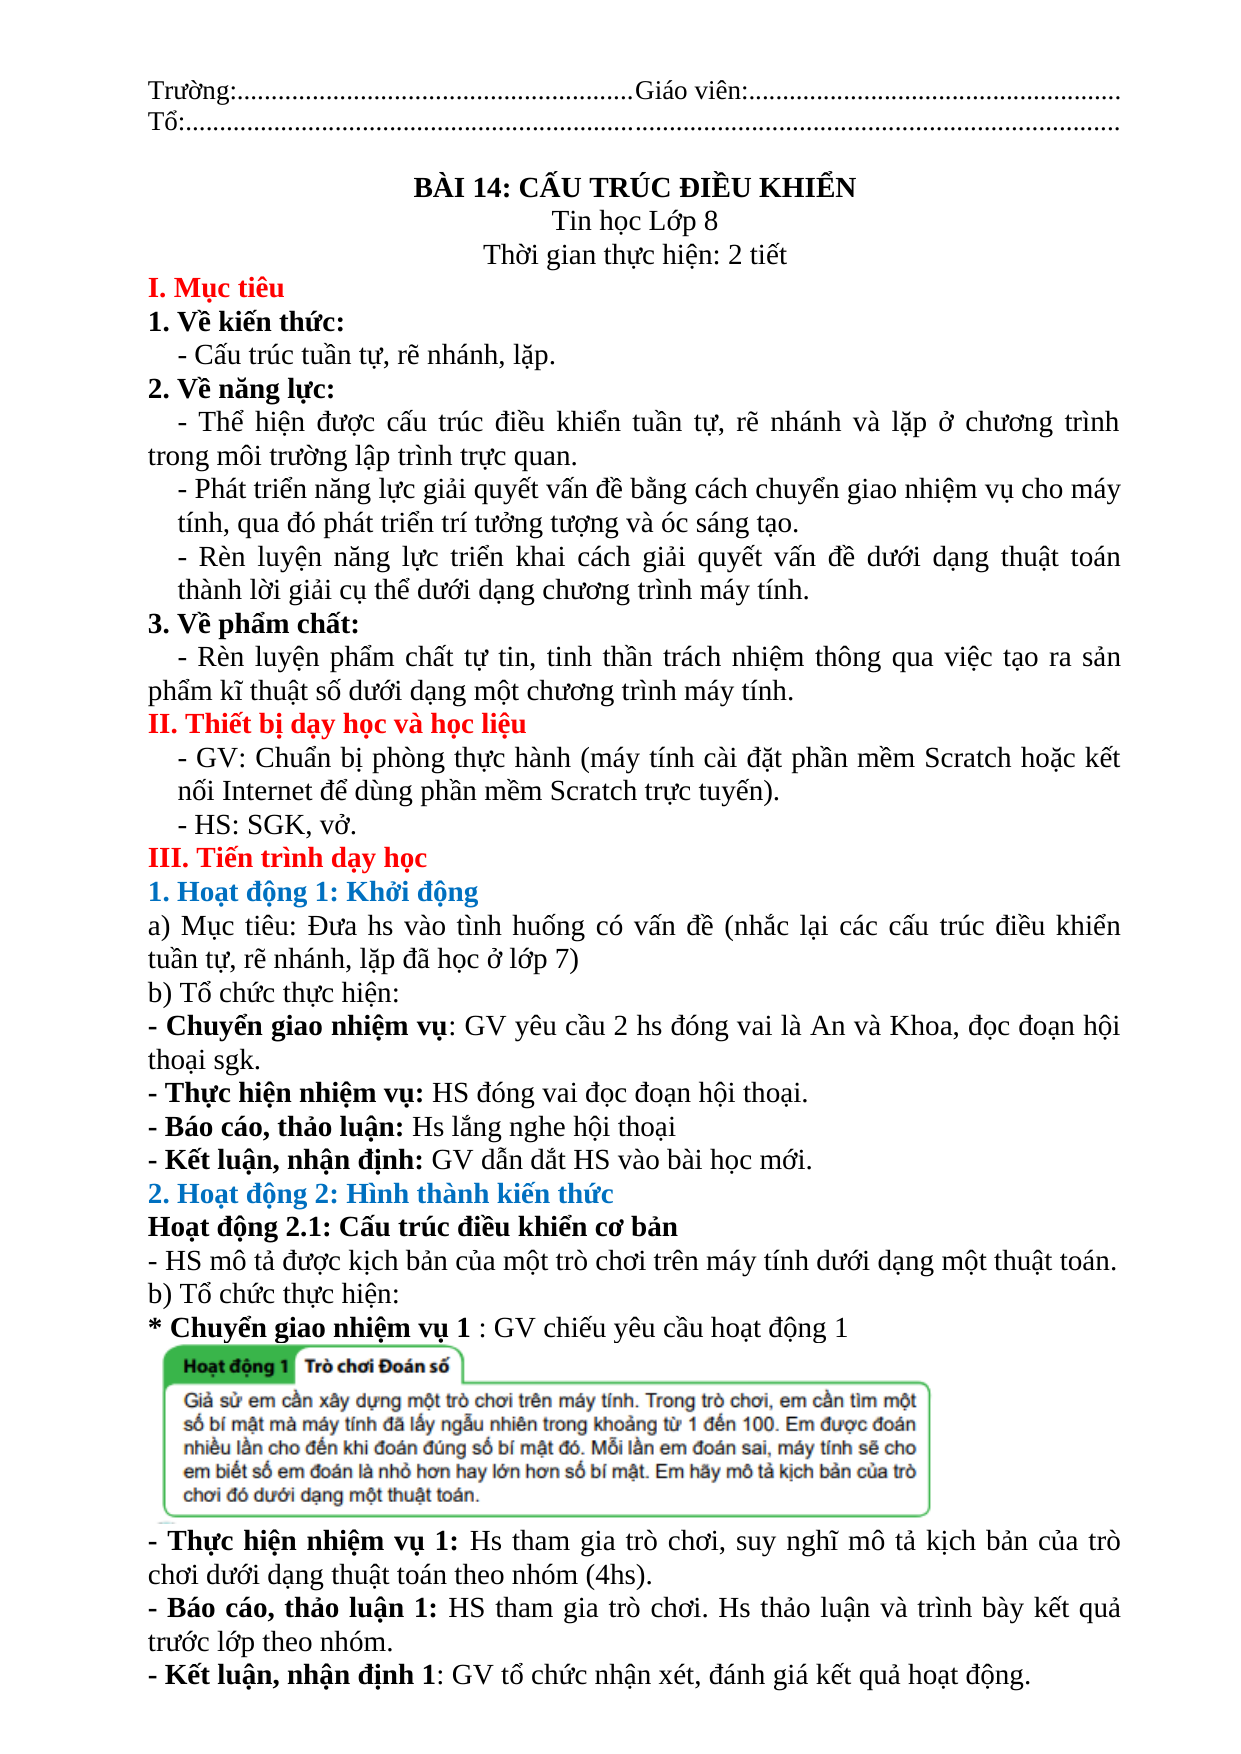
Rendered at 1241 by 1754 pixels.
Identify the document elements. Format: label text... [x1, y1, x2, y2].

text - Thực hiện nhiệm vụ 1: Hs tham gia trò chơi, suy nghĩ mô tả kịch bản của trò chơi dưới dạng thuật toán theo nhóm (4hs). [148, 1523, 1122, 1590]
text - Báo cáo, thảo luận 1: HS tham gia trò chơi. Hs thảo luận và trình bày kết quả trước lớp theo nhóm. [148, 1590, 1122, 1657]
text 3. Về phẩm chất: [148, 606, 1122, 639]
text b) Tổ chức thực hiện: [148, 975, 1122, 1008]
text - Kết luận, nhận định: GV dẫn dắt HS vào bài học mới. [148, 1142, 1122, 1176]
text - Phát triển năng lực giải quyết vấn đề bằng cách chuyển giao nhiệm vụ cho máy tính, qua đó phát triển trí tưởng tượng và óc sáng tạo. [177, 472, 1122, 539]
text 2. Hoạt động 2: Hình thành kiến thức [148, 1176, 1122, 1209]
text - Kết luận, nhận định 1: GV tổ chức nhận xét, đánh giá kết quả hoạt động. [148, 1657, 1122, 1691]
text - Rèn luyện năng lực triển khai cách giải quyết vấn đề dưới dạng thuật toán thành lời giải cụ thể dưới dạng chương trình máy tính. [177, 539, 1122, 606]
list 2. Về năng lực: [148, 371, 1122, 404]
text Tổ: [148, 105, 1122, 136]
text II. Thiết bị dạy học và học liệu [148, 706, 1122, 740]
text - Rèn luyện phẩm chất tự tin, tinh thần trách nhiệm thông qua việc tạo ra sản phẩm kĩ thuật số dưới dạng một chương trình máy tính. [148, 639, 1122, 706]
text Trường: Giáo viên: [148, 74, 1122, 105]
list - GV: Chuẩn bị phòng thực hành (máy tính cài đặt phần mềm Scratch hoặc kết nối Internet để dùng phần mềm Scratch trực tuyến). [177, 740, 1122, 807]
text a) Mục tiêu: Đưa hs vào tình huống có vấn đề (nhắc lại các cấu trúc điều khiển tuần tự, rẽ nhánh, lặp đã học ở lớp 7) [148, 908, 1122, 975]
list - HS: SGK, vở. [177, 807, 1122, 841]
text - Báo cáo, thảo luận: Hs lắng nghe hội thoại [148, 1109, 1122, 1142]
text III. Tiến trình dạy học [148, 841, 1122, 874]
text b) Tổ chức thực hiện: [148, 1277, 1122, 1310]
text - Chuyển giao nhiệm vụ: GV yêu cầu 2 hs đóng vai là An và Khoa, đọc đoạn hội thoại sgk. [148, 1008, 1122, 1075]
text * Chuyển giao nhiệm vụ 1 : GV chiếu yêu cầu hoạt động 1 [148, 1310, 1122, 1344]
picture [147, 1343, 940, 1524]
text 1. Hoạt động 1: Khởi động [148, 874, 1122, 908]
list - Thể hiện được cấu trúc điều khiển tuần tự, rẽ nhánh và lặp ở chương trình trong môi trường lập trình trực quan. [148, 404, 1122, 472]
text Tin học Lớp 8 [148, 203, 1122, 237]
list - Cấu trúc tuần tự, rẽ nhánh, lặp. [177, 337, 1122, 371]
text Thời gian thực hiện: 2 tiết [148, 237, 1122, 270]
text BÀI 14: CẤU TRÚC ĐIỀU KHIỂN [148, 170, 1122, 203]
text I. Mục tiêu [148, 270, 1122, 304]
text - HS mô tả được kịch bản của một trò chơi trên máy tính dưới dạng một thuật toán. [148, 1243, 1122, 1277]
text Hoạt động 2.1: Cấu trúc điều khiển cơ bản [148, 1209, 1122, 1243]
text 1. Về kiến thức: [148, 304, 1122, 337]
text - Thực hiện nhiệm vụ: HS đóng vai đọc đoạn hội thoại. [148, 1075, 1122, 1109]
